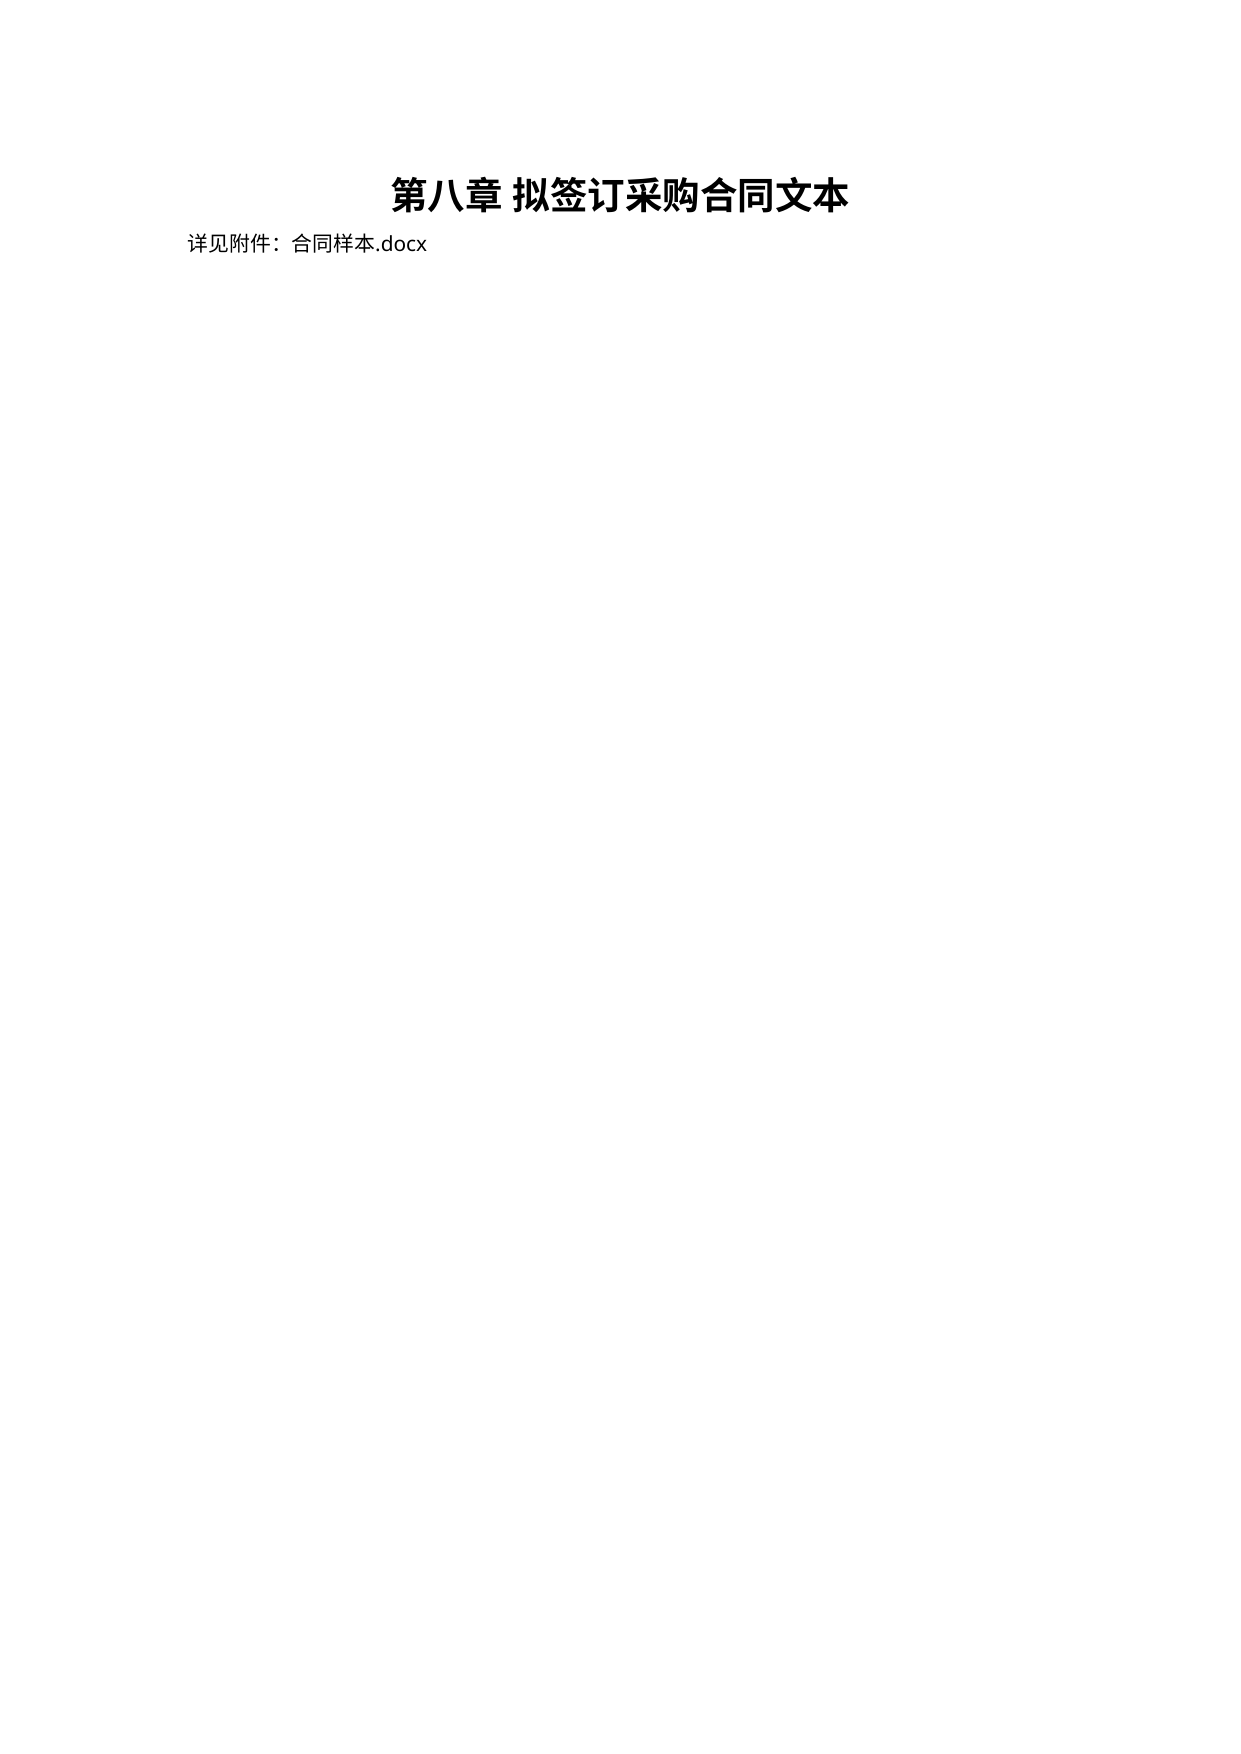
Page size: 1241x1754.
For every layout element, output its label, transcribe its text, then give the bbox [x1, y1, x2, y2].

text 详见附件：合同样本.docx [187, 227, 1053, 259]
text 第八章 拟签订采购合同文本 [187, 162, 1053, 227]
